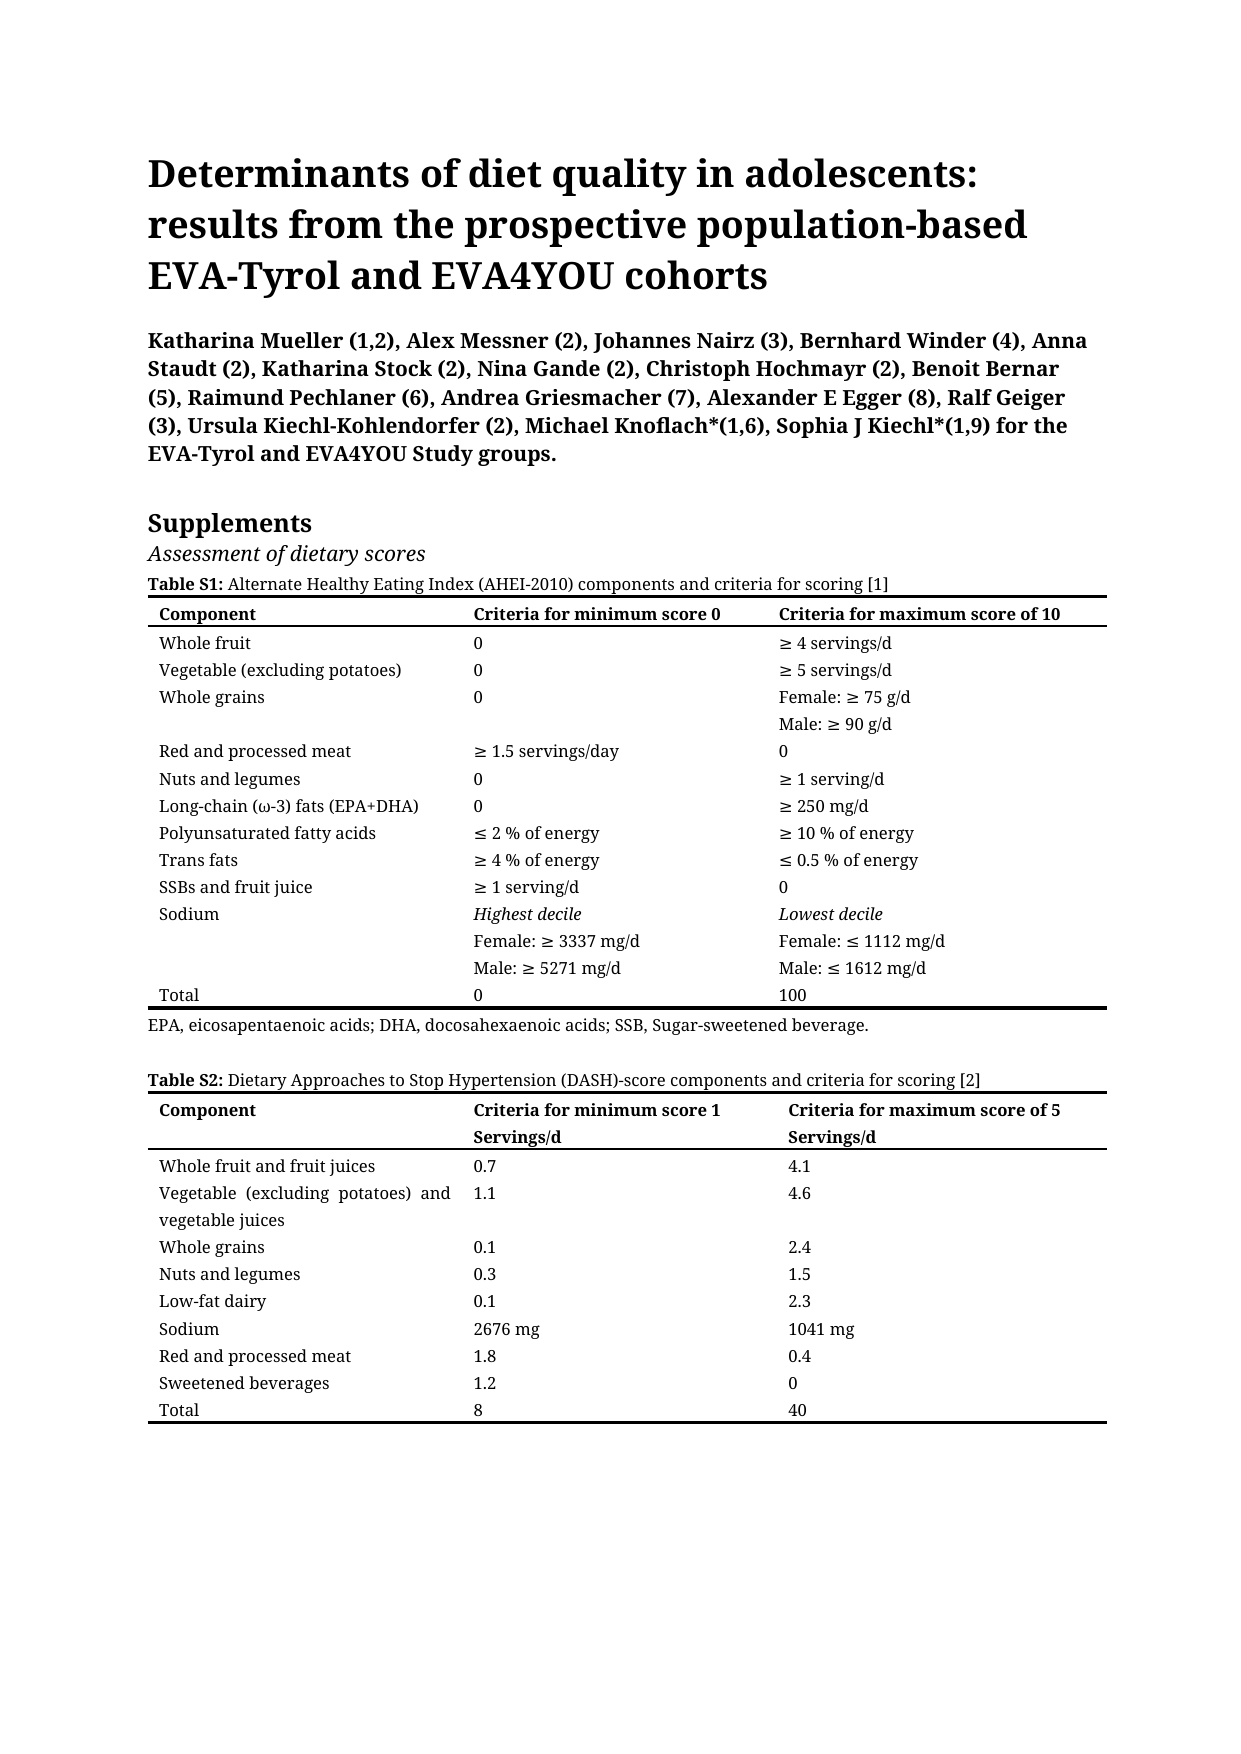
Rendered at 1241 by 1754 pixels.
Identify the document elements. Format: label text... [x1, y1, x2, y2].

text Assessment of dietary scores [148, 539, 1093, 568]
table_cell Nuts and legumes [148, 1259, 462, 1286]
table_cell 0 [462, 979, 767, 1006]
table_cell 1.8 [462, 1340, 777, 1367]
table_cell Red and processed meat [148, 1340, 462, 1367]
table_cell 0 [777, 1367, 1107, 1394]
table_cell 0.1 [462, 1286, 777, 1313]
table_cell 1.5 [777, 1259, 1107, 1286]
text EPA, eicosapentaenoic acids; DHA, docosahexaenoic acids; SSB, Sugar-sweetened beverage. [148, 1010, 1093, 1037]
table_cell 4.6 [777, 1177, 1107, 1231]
table_cell 2676 mg [462, 1313, 777, 1340]
table_cell 1.2 [462, 1367, 777, 1394]
table_header Criteria for minimum score 1 Servings/d [462, 1094, 777, 1148]
table_cell 0 [462, 681, 767, 736]
table_cell ≤ 0.5 % of energy [767, 844, 1107, 871]
table_cell Whole grains [148, 681, 462, 736]
table_cell Vegetable (excluding potatoes) [148, 654, 462, 681]
table_cell 0.1 [462, 1231, 777, 1258]
table_cell Female: ≥ 75 g/d Male: ≥ 90 g/d [767, 681, 1107, 736]
table_cell Nuts and legumes [148, 763, 462, 790]
table_cell Sodium [148, 898, 462, 979]
table_cell ≤ 2 % of energy [462, 817, 767, 844]
table_cell ≥ 1 serving/d [462, 871, 767, 898]
table_cell Low-fat dairy [148, 1286, 462, 1313]
table_cell 1.1 [462, 1177, 777, 1231]
table_header Component [148, 598, 462, 625]
text Table S2: Dietary Approaches to Stop Hypertension (DASH)-score components and criteria for scoring [2] [148, 1064, 1093, 1091]
table_cell Highest decile Female: ≥ 3337 mg/d Male: ≥ 5271 mg/d [462, 898, 767, 979]
title Determinants of diet quality in adolescents: results from the prospective population-based EVA-Tyrol and EVA4YOU cohorts [148, 148, 1093, 301]
table_cell Trans fats [148, 844, 462, 871]
table_cell Sweetened beverages [148, 1367, 462, 1394]
table_cell Whole grains [148, 1231, 462, 1258]
table_cell 0 [462, 790, 767, 817]
table_cell 0 [462, 654, 767, 681]
table_cell 0 [767, 736, 1107, 763]
table_cell 100 [767, 979, 1107, 1006]
table_cell 0 [462, 763, 767, 790]
table_cell 40 [777, 1394, 1107, 1421]
table_cell ≥ 10 % of energy [767, 817, 1107, 844]
table_cell Lowest decile Female: ≤ 1112 mg/d Male: ≤ 1612 mg/d [767, 898, 1107, 979]
table_cell 8 [462, 1394, 777, 1421]
table_cell Vegetable (excluding potatoes) and vegetable juices [148, 1177, 462, 1231]
table_cell 2.3 [777, 1286, 1107, 1313]
table_cell ≥ 1 serving/d [767, 763, 1107, 790]
table_cell Total [148, 1394, 462, 1421]
table_cell Red and processed meat [148, 736, 462, 763]
table_cell Polyunsaturated fatty acids [148, 817, 462, 844]
table_cell 1041 mg [777, 1313, 1107, 1340]
table_header Criteria for maximum score of 5 Servings/d [777, 1094, 1107, 1148]
table_header Criteria for minimum score 0 [462, 598, 767, 625]
table_cell 0.3 [462, 1259, 777, 1286]
table_cell 0.7 [462, 1150, 777, 1177]
table_cell Total [148, 979, 462, 1006]
table_cell ≥ 250 mg/d [767, 790, 1107, 817]
table_cell Sodium [148, 1313, 462, 1340]
table_cell Whole fruit and fruit juices [148, 1150, 462, 1177]
table_cell 2.4 [777, 1231, 1107, 1258]
table_cell Long-chain (ω-3) fats (EPA+DHA) [148, 790, 462, 817]
table_cell ≥ 1.5 servings/day [462, 736, 767, 763]
table_header Component [148, 1094, 462, 1148]
table_cell ≥ 4 % of energy [462, 844, 767, 871]
table_cell 0.4 [777, 1340, 1107, 1367]
table_cell ≥ 4 servings/d [767, 627, 1107, 654]
table_cell Whole fruit [148, 627, 462, 654]
table_cell 0 [462, 627, 767, 654]
text Table S1: Alternate Healthy Eating Index (AHEI-2010) components and criteria for scoring [1] [148, 568, 1093, 595]
table_cell ≥ 5 servings/d [767, 654, 1107, 681]
table_cell 0 [767, 871, 1107, 898]
table_cell SSBs and fruit juice [148, 871, 462, 898]
table_header Criteria for maximum score of 10 [767, 598, 1107, 625]
table_cell 4.1 [777, 1150, 1107, 1177]
text Katharina Mueller (1,2), Alex Messner (2), Johannes Nairz (3), Bernhard Winder (4), Anna Staudt (2), Katharina Stock (2), Nina Gande (2), Christoph Hochmayr (2), Benoit Bernar (5), Raimund Pechlaner (6), Andrea Griesmacher (7), Alexander E Egger (8), Ralf Geiger (3), Ursula Kiechl-Kohlendorfer (2), Michael Knoflach*(1,6), Sophia J Kiechl*(1,9) for the EVA-Tyrol and EVA4YOU Study groups. [148, 326, 1093, 468]
text Supplements [148, 505, 1093, 539]
